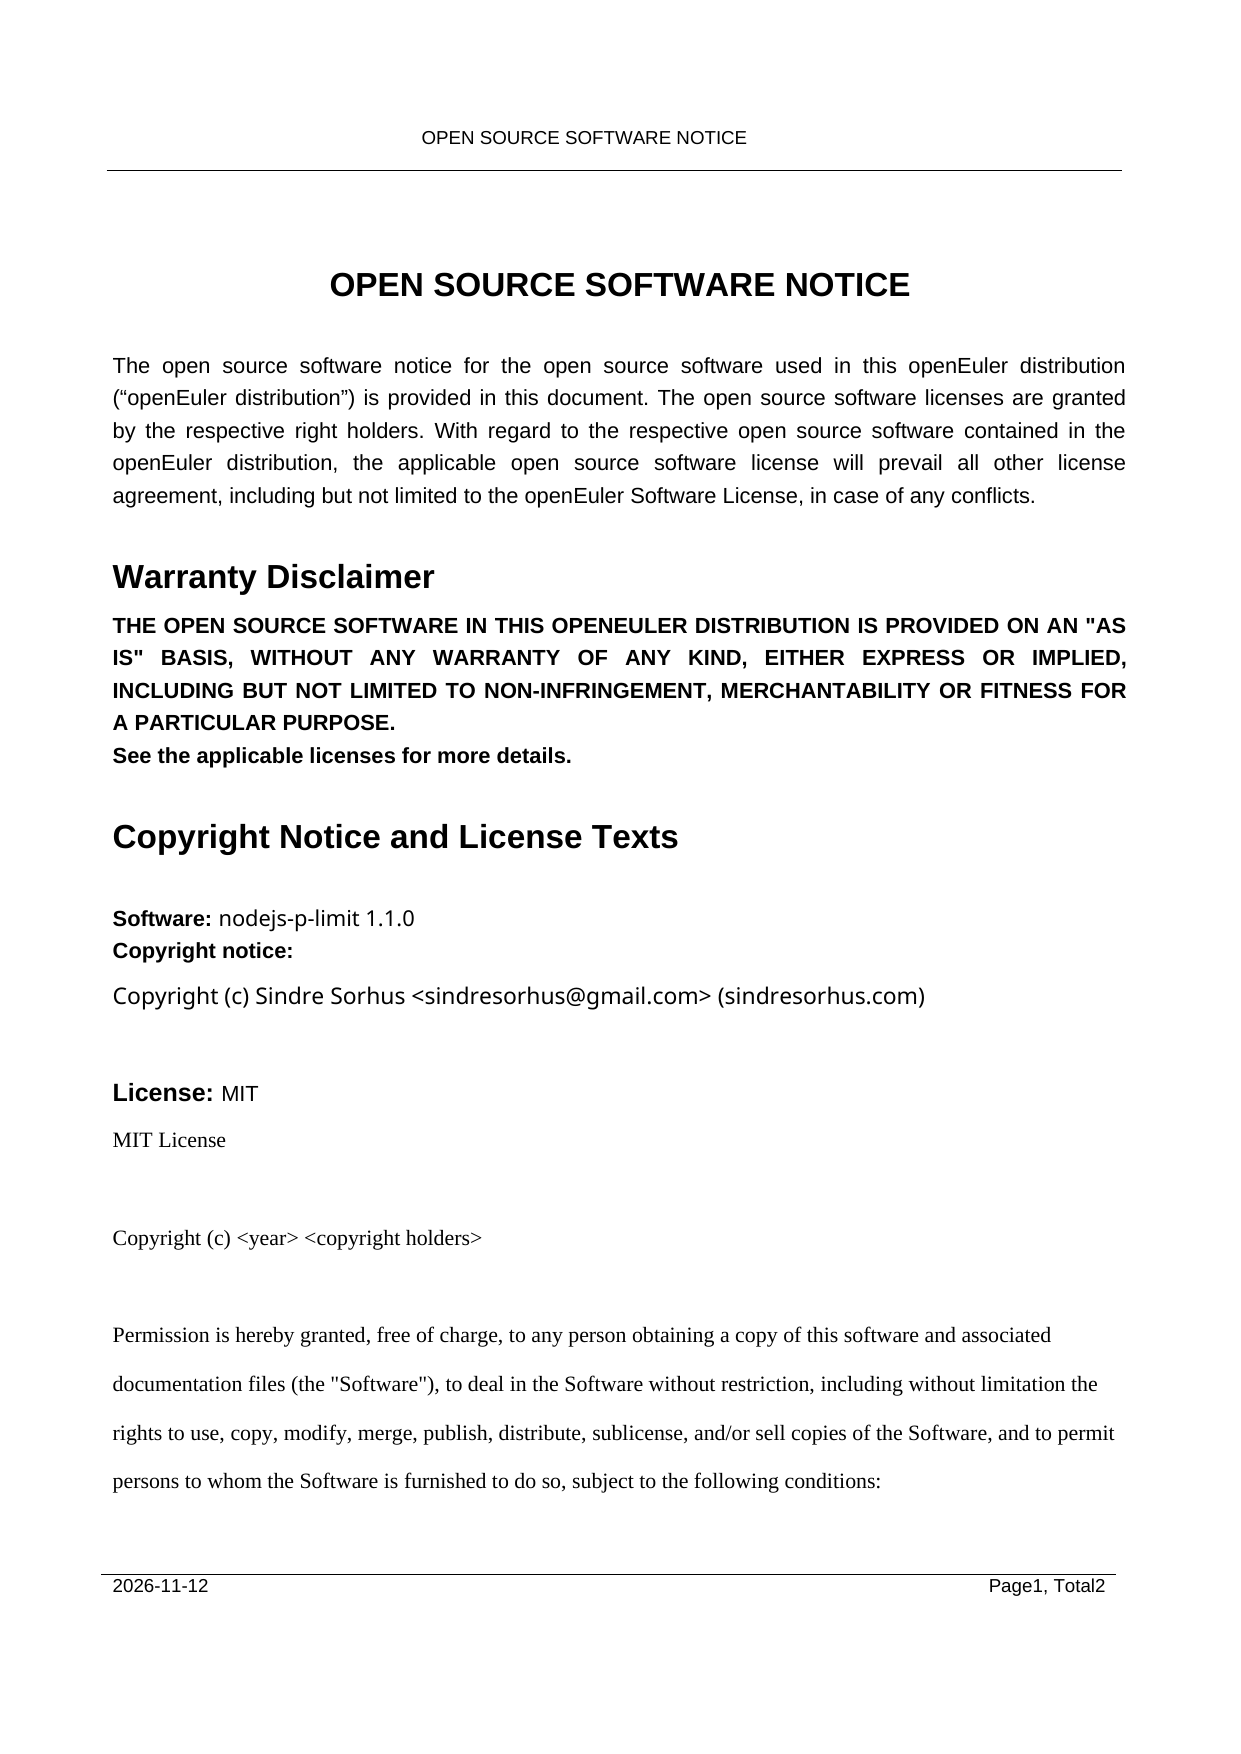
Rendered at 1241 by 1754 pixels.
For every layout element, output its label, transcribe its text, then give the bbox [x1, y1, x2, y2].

text Warranty Disclaimer [112, 544, 1128, 609]
text OPEN SOURCE SOFTWARE NOTICE [112, 251, 1128, 316]
text THE OPEN SOURCE SOFTWARE IN THIS OPENEULER DISTRIBUTION IS PROVIDED ON AN "AS IS" BASIS, WITHOUT ANY WARRANTY OF ANY KIND, EITHER EXPRESS OR IMPLIED, INCLUDING BUT NOT LIMITED TO NON-INFRINGEMENT, MERCHANTABILITY OR FITNESS FOR A PARTICULAR PURPOSE. See the applicable licenses for more details. [112, 609, 1128, 771]
text Copyright notice: [112, 934, 1128, 966]
text Software: nodejs-p-limit 1.1.0 [112, 901, 1128, 934]
text The open source software notice for the open source software used in this openEuler distribution (“openEuler distribution”) is provided in this document. The open source software licenses are granted by the respective right holders. With regard to the respective open source software contained in the openEuler distribution, the applicable open source software license will prevail all other license agreement, including but not limited to the openEuler Software License, in case of any conflicts. [112, 349, 1128, 511]
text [112, 1123, 1128, 1497]
text Copyright Notice and License Texts [112, 804, 1128, 869]
text License: MIT [112, 1077, 1128, 1109]
text Copyright (c) Sindre Sorhus <sindresorhus@gmail.com> (sindresorhus.com) [112, 979, 1128, 1060]
